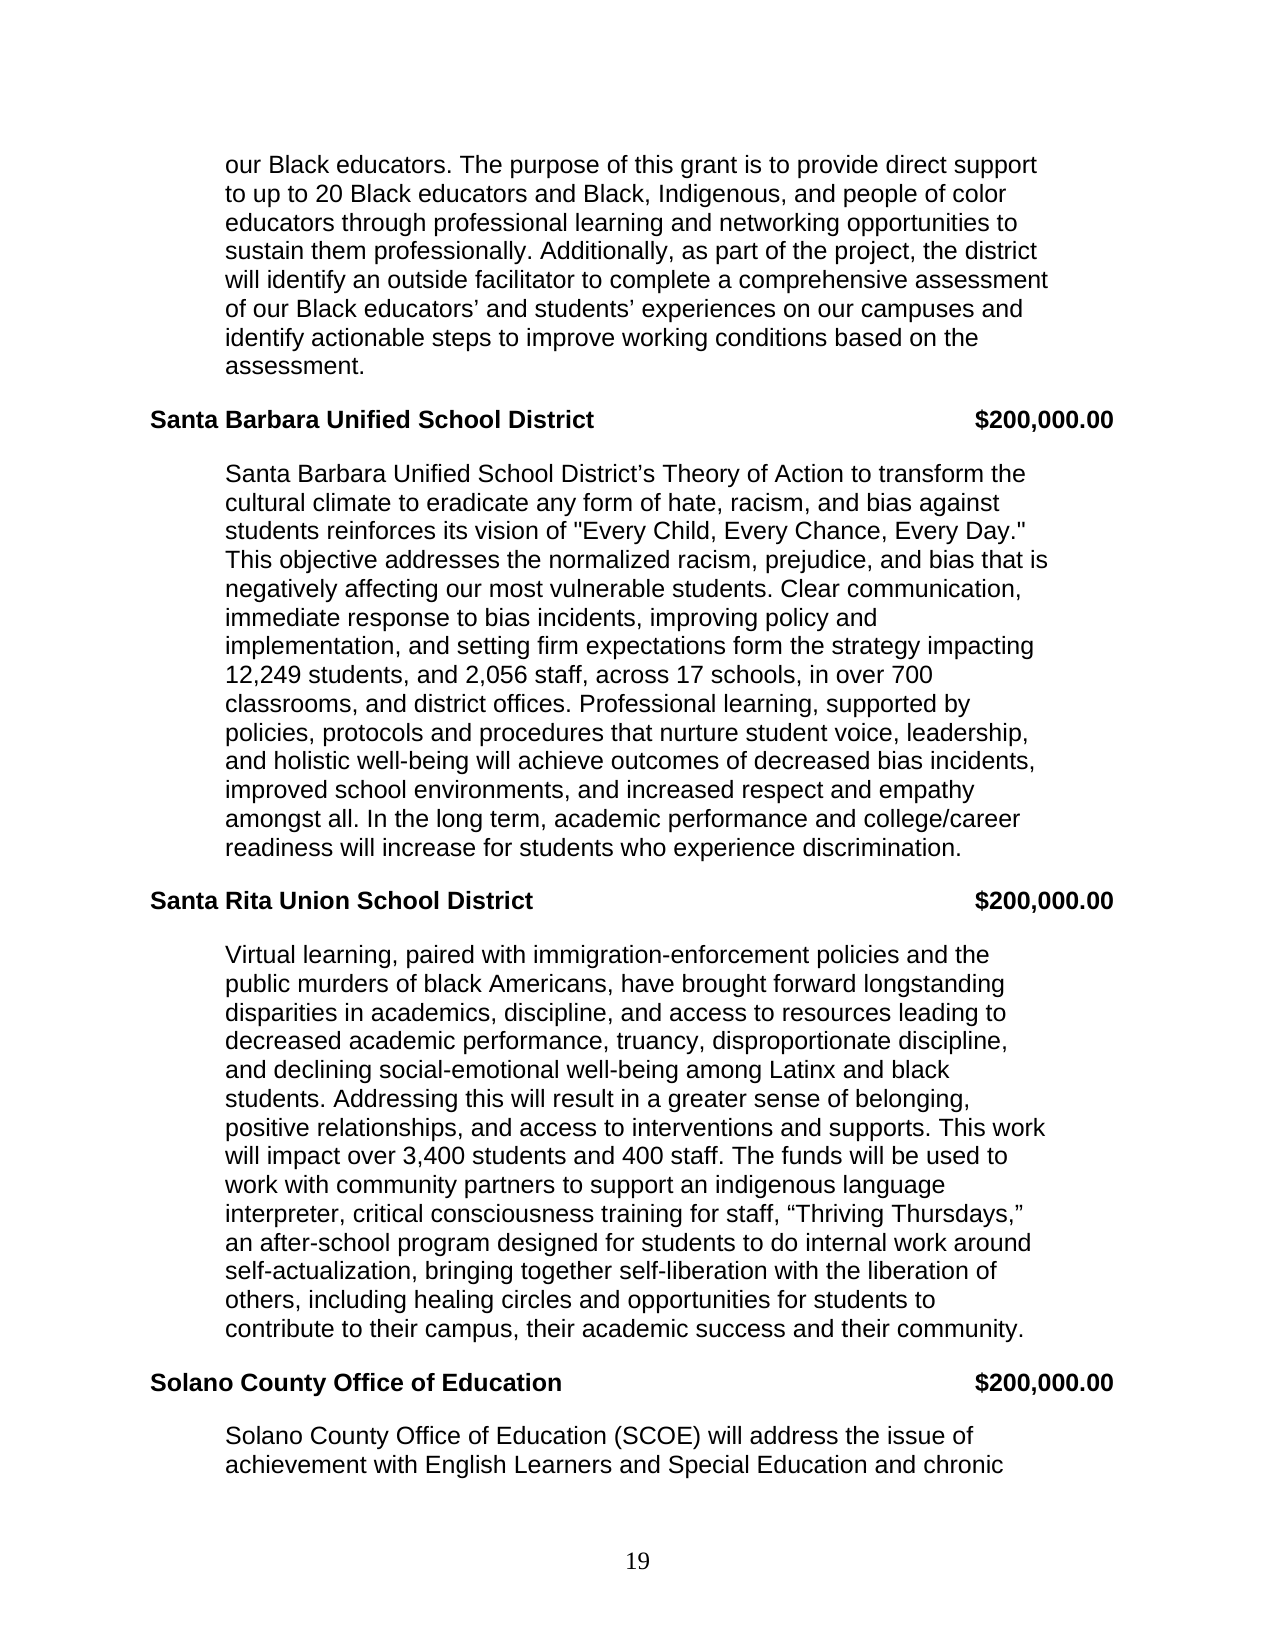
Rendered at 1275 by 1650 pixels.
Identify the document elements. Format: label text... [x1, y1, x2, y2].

text Solano County Office of Education $200,000.00 [150, 1367, 1125, 1396]
text Santa Barbara Unified School District $200,000.00 [150, 405, 1125, 434]
text Santa Barbara Unified School District’s Theory of Action to transform the cultural climate to eradicate any form of hate, racism, and bias against students reinforces its vision of "Every Child, Every Chance, Every Day." This objective addresses the normalized racism, prejudice, and bias that is negatively affecting our most vulnerable students. Clear communication, immediate response to bias incidents, improving policy and implementation, and setting firm expectations form the strategy impacting 12,249 students, and 2,056 staff, across 17 schools, in over 700 classrooms, and district offices. Professional learning, supported by policies, protocols and procedures that nurture student voice, leadership, and holistic well-being will achieve outcomes of decreased bias incidents, improved school environments, and increased respect and empathy amongst all. In the long term, academic performance and college/career readiness will increase for students who experience discrimination. [225, 459, 1050, 861]
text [225, 1421, 1050, 1479]
text Santa Rita Union School District $200,000.00 [150, 886, 1125, 915]
text Virtual learning, paired with immigration-enforcement policies and the public murders of black Americans, have brought forward longstanding disparities in academics, discipline, and access to resources leading to decreased academic performance, truancy, disproportionate discipline, and declining social-emotional well-being among Latinx and black students. Addressing this will result in a greater sense of belonging, positive relationships, and access to interventions and supports. This work will impact over 3,400 students and 400 staff. The funds will be used to work with community partners to support an indigenous language interpreter, critical consciousness training for staff, “Thriving Thursdays,” an after-school program designed for students to do internal work around self-actualization, bringing together self-liberation with the liberation of others, including healing circles and opportunities for students to contribute to their campus, their academic success and their community. [225, 940, 1050, 1342]
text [225, 150, 1050, 380]
